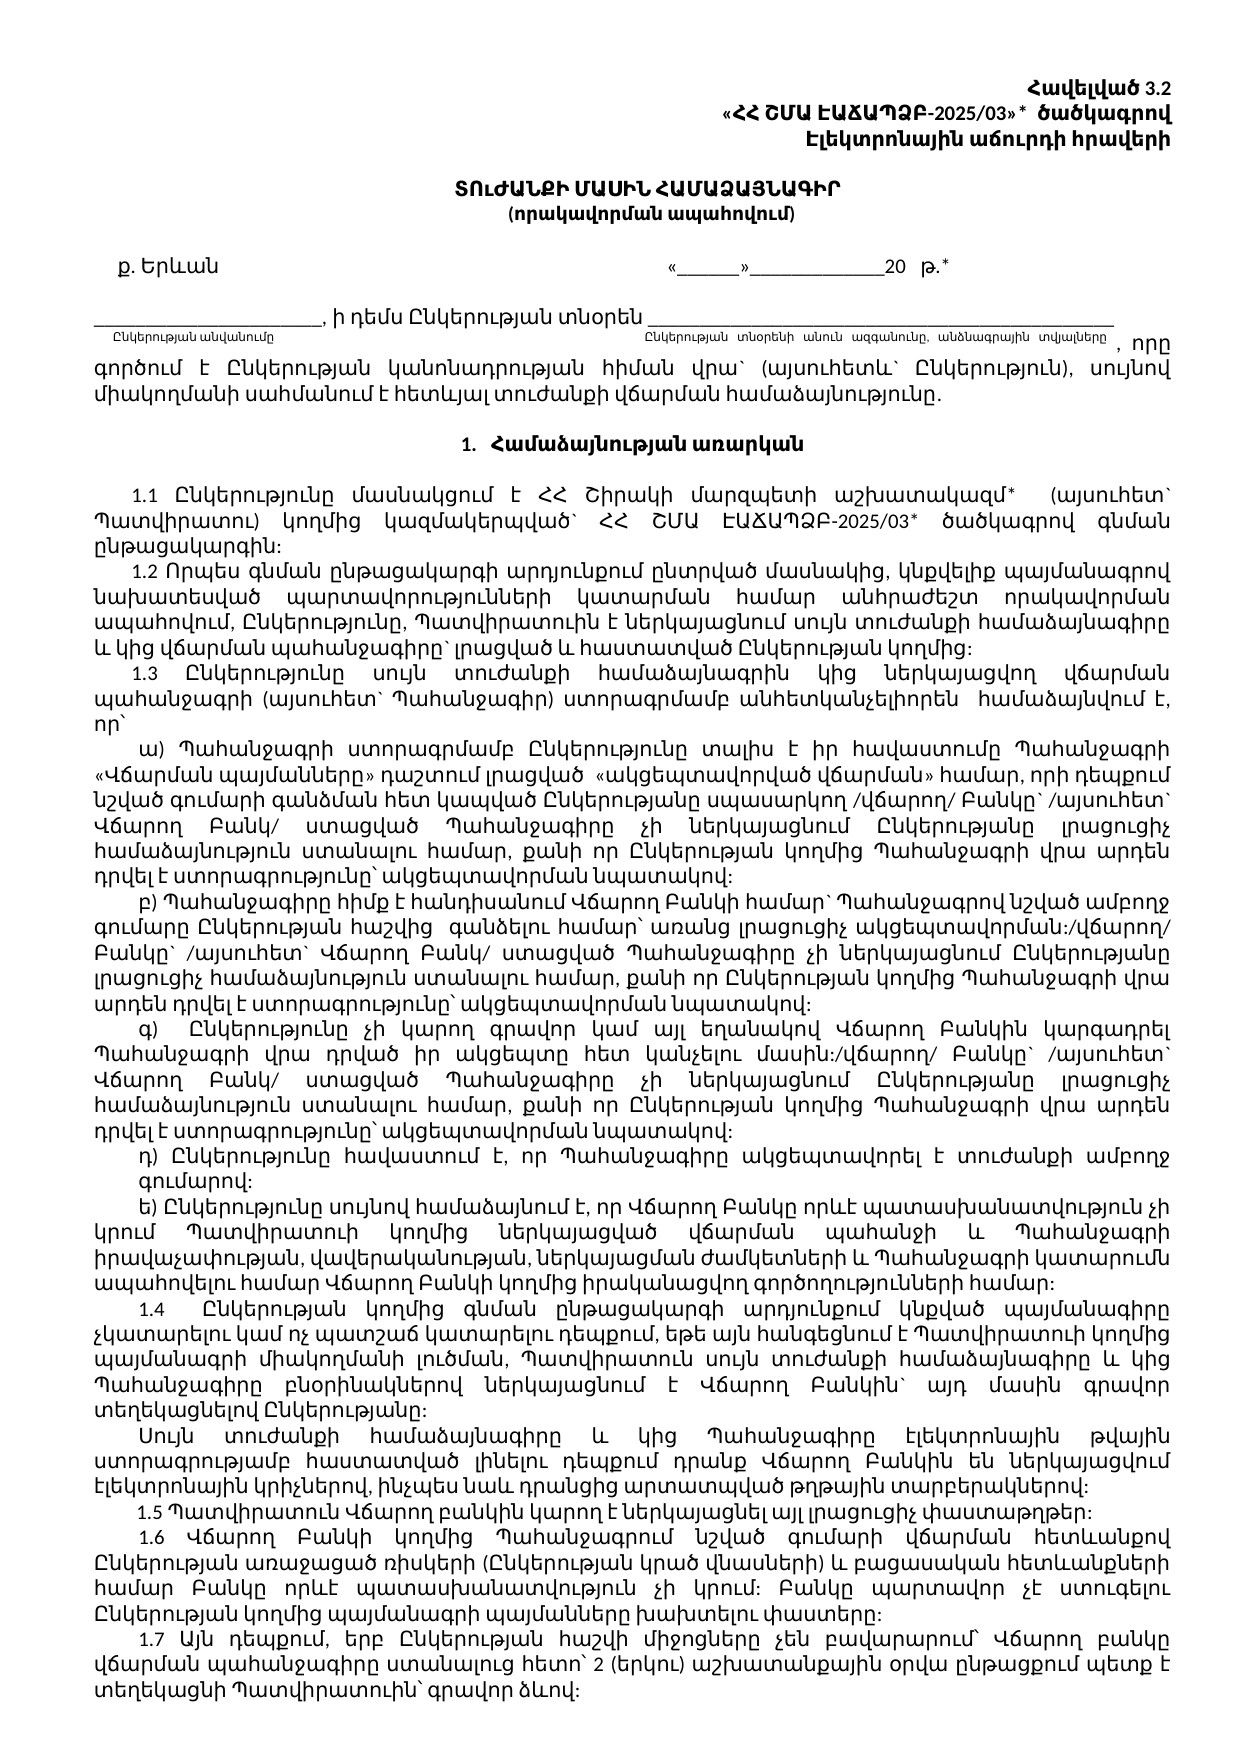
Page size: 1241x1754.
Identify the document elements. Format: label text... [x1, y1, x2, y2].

text ե) Ընկերությունը սույնով համաձայնում է, որ Վճարող Բանկը որևէ պատասխանատվություն չի կրում Պատվիրատուի կողմից ներկայացված վճարման պահանջի և Պահանջագրի իրավաչափության, վավերականության, ներկայացման ժամկետների և Պահանջագրի կատարումն ապահովելու համար Վճարող Բանկի կողմից իրականացվող գործողությունների համար: [94, 1194, 1171, 1296]
text 1.6 Վճարող Բանկի կողմից Պահանջագրում նշված գումարի վճարման հետևանքով Ընկերության առաջացած ռիսկերի (Ընկերության կրած վնասների) և բացասական հետևանքների համար Բանկը որևէ պատասխանատվություն չի կրում: Բանկը պարտավոր չէ ստուգելու Ընկերության կողմից պայմանագրի պայմանները խախտելու փաստերը: [94, 1524, 1171, 1626]
text Սույն տուժանքի համաձայնագիրը և կից Պահանջագիրը էլեկտրոնային թվային ստորագրությամբ հաստատված լինելու դեպքում դրանք Վճարող Բանկին են ներկայացվում էլեկտրոնային կրիչներով, ինչպես նաև դրանցից արտատպված թղթային տարբերակներով: [94, 1423, 1171, 1499]
text ա) Պահանջագրի ստորագրմամբ Ընկերությունը տալիս է իր հավաստումը Պահանջագրի «Վճարման պայմանները» դաշտում լրացված «ակցեպտավորված վճարման» համար, որի դեպքում նշված գումարի գանձման հետ կապված Ընկերությանը սպասարկող /վճարող/ Բանկը` /այսուհետ` Վճարող Բանկ/ ստացված Պահանջագիրը չի ներկայացնում Ընկերությանը լրացուցիչ համաձայնություն ստանալու համար, քանի որ Ընկերության կողմից Պահանջագրի վրա արդեն դրվել է ստորագրությունը՝ ակցեպտավորման նպատակով: [94, 737, 1171, 889]
text Ընկերության անվանումը Ընկերության տնօրենի անուն ազգանունը, անձնագրային տվյալները , որը գործում է Ընկերության կանոնադրության հիման վրա` (այսուհետև` Ընկերություն), սույնով միակողմանի սահմանում է հետևյալ տուժանքի վճարման համաձայնությունը. [94, 330, 1171, 406]
text Հավելված 3.2 [94, 75, 1171, 100]
text 1.5 Պատվիրատուն Վճարող բանկին կարող է ներկայացնել այլ լրացուցիչ փաստաթղթեր: [94, 1499, 1171, 1524]
text 1.1 Ընկերությունը մասնակցում է ՀՀ Շիրակի մարզպետի աշխատակազմ* (այսուհետ` Պատվիրատու) կողմից կազմակերպված` ՀՀ ՇՄԱ ԷԱՃԱՊՁԲ-2025/03* ծածկագրով գնման ընթացակարգին: [94, 482, 1171, 559]
text բ) Պահանջագիրը հիմք է հանդիսանում Վճարող Բանկի համար` Պահանջագրով նշված ամբողջ գումարը Ընկերության հաշվից գանձելու համար՝ առանց լրացուցիչ ակցեպտավորման:/վճարող/ Բանկը` /այսուհետ` Վճարող Բանկ/ ստացված Պահանջագիրը չի ներկայացնում Ընկերությանը լրացուցիչ համաձայնություն ստանալու համար, քանի որ Ընկերության կողմից Պահանջագրի վրա արդեն դրվել է ստորագրությունը՝ ակցեպտավորման նպատակով: [94, 889, 1171, 1016]
text դ) Ընկերությունը հավաստում է, որ Պահանջագիրը ակցեպտավորել է տուժանքի ամբողջ գումարով: [138, 1143, 1171, 1194]
text (որակավորման ապահովում) [94, 202, 1171, 225]
text գ) Ընկերությունը չի կարող գրավոր կամ այլ եղանակով Վճարող Բանկին կարգադրել Պահանջագրի վրա դրված իր ակցեպտը հետ կանչելու մասին:/վճարող/ Բանկը` /այսուհետ` Վճարող Բանկ/ ստացված Պահանջագիրը չի ներկայացնում Ընկերությանը լրացուցիչ համաձայնություն ստանալու համար, քանի որ Ընկերության կողմից Պահանջագրի վրա արդեն դրվել է ստորագրությունը՝ ակցեպտավորման նպատակով: [94, 1016, 1171, 1143]
text ք. Երևան «______»_____________20 թ.* [94, 254, 1171, 279]
text 1.2 Որպես գնման ընթացակարգի արդյունքում ընտրված մասնակից, կնքվելիք պայմանագրով նախատեսված պարտավորությունների կատարման համար անհրաժեշտ որակավորման ապահովում, Ընկերությունը, Պատվիրատուին է ներկայացնում սույն տուժանքի համաձայնագիրը և կից վճարման պահանջագիրը` լրացված և հաստատված Ընկերության կողմից: [94, 559, 1171, 660]
text 1.7 Այն դեպքում, երբ Ընկերության հաշվի միջոցները չեն բավարարում՝ Վճարող բանկը վճարման պահանջագիրը ստանալուց հետո՝ 2 (երկու) աշխատանքային օրվա ընթացքում պետք է տեղեկացնի Պատվիրատուին՝ գրավոր ձևով: [94, 1626, 1171, 1702]
text ______________________, ի դեմս Ընկերության տնօրեն _____________________________________________ [94, 304, 1171, 330]
text ՏՈւԺԱՆՔԻ ՄԱՍԻՆ ՀԱՄԱՁԱՅՆԱԳԻՐ [94, 177, 1171, 202]
text 1.3 Ընկերությունը սույն տուժանքի համաձայնագրին կից ներկայացվող վճարման պահանջագրի (այսուհետ` Պահանջագիր) ստորագրմամբ անհետկանչելիորեն համաձայնվում է, որ՝ [94, 660, 1171, 737]
text 1.4 Ընկերության կողմից գնման ընթացակարգի արդյունքում կնքված պայմանագիրը չկատարելու կամ ոչ պատշաճ կատարելու դեպքում, եթե այն հանգեցնում է Պատվիրատուի կողմից պայմանագրի միակողմանի լուծման, Պատվիրատուն սույն տուժանքի համաձայնագիրը և կից Պահանջագիրը բնօրինակներով ներկայացնում է Վճարող Բանկին` այդ մասին գրավոր տեղեկացնելով Ընկերությանը: [94, 1296, 1171, 1423]
text 1. Համաձայնության առարկան [94, 432, 1171, 457]
text Էլեկտրոնային աճուրդի հրավերի [94, 126, 1171, 151]
text «ՀՀ ՇՄԱ ԷԱՃԱՊՁԲ-2025/03»* ծածկագրով [94, 100, 1171, 126]
